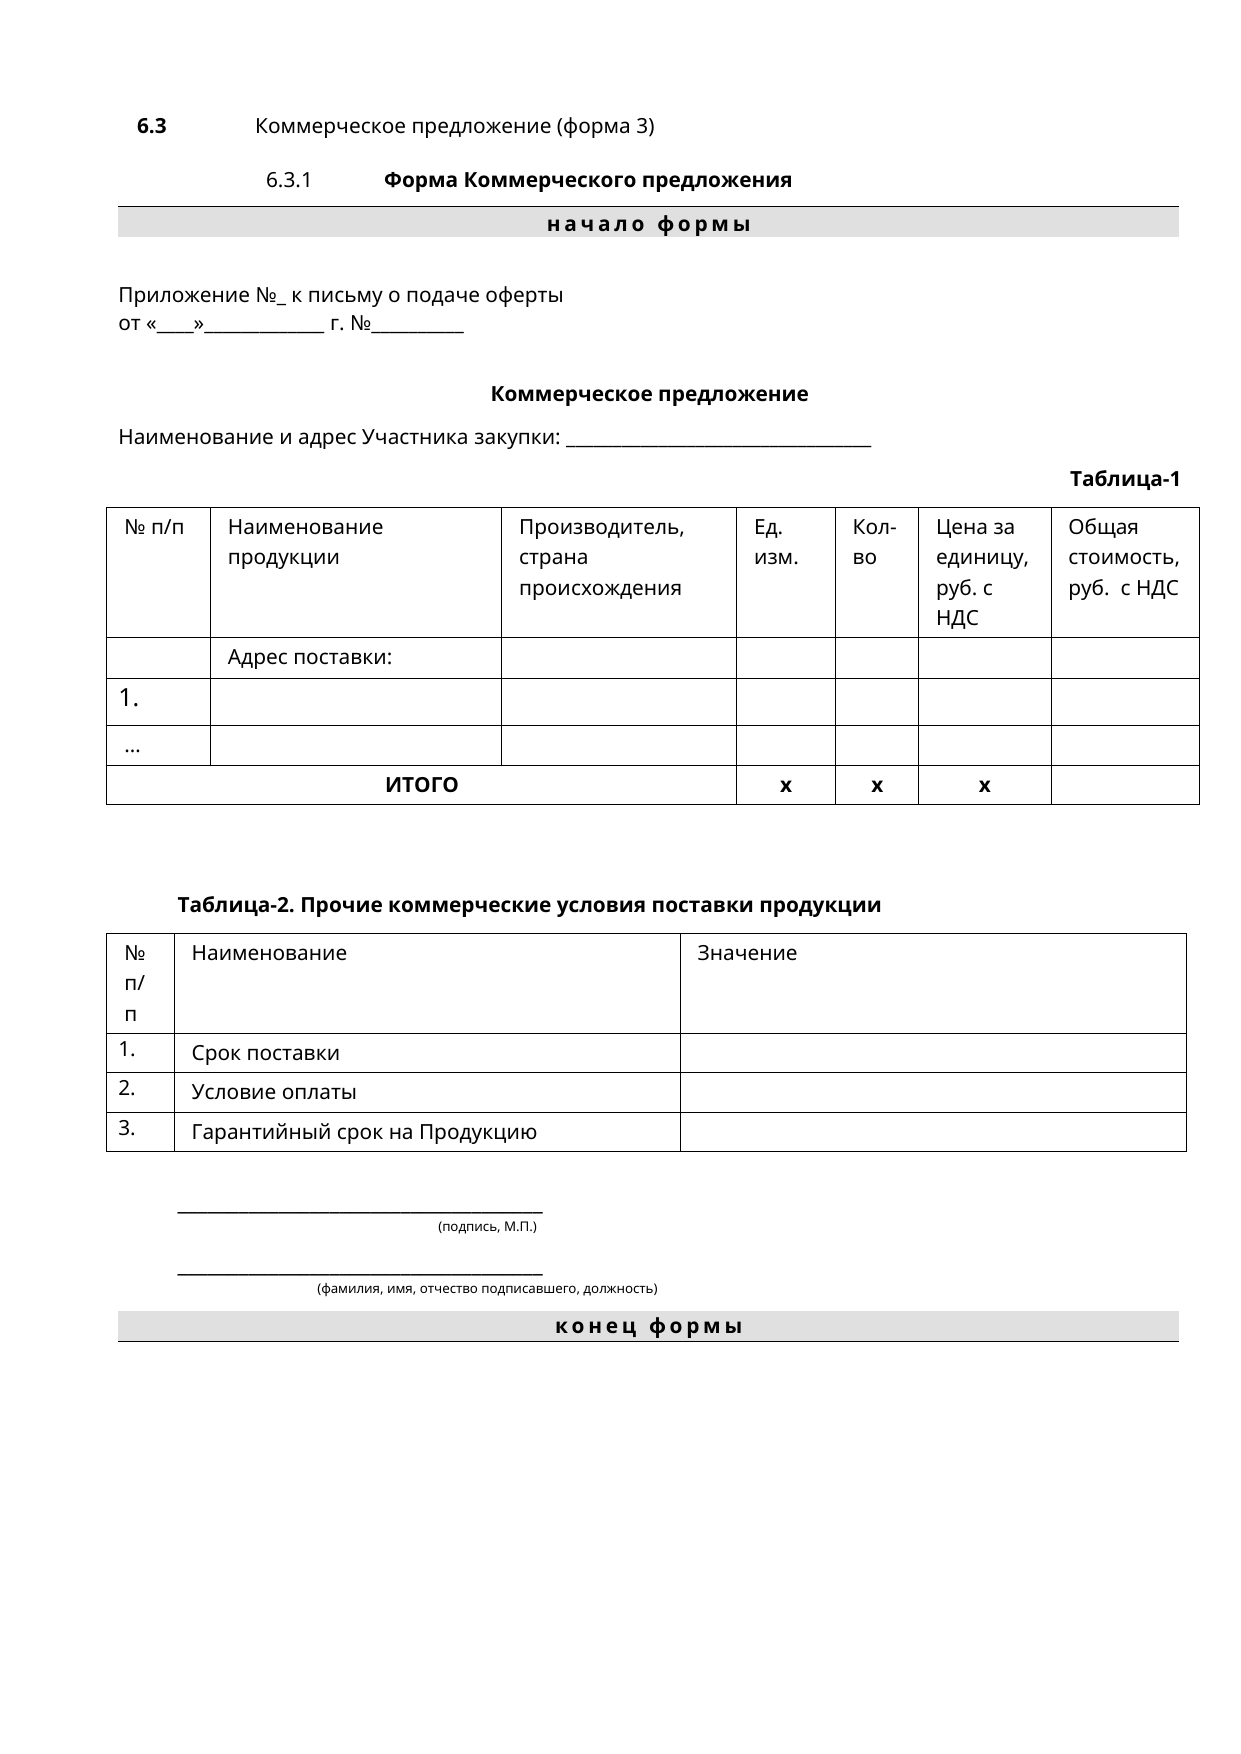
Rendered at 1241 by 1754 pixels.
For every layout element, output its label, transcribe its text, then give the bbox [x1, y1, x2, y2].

table_cell х [737, 766, 835, 804]
table_cell [919, 638, 1051, 678]
table_cell х [919, 766, 1051, 804]
table_cell [836, 638, 918, 678]
table_cell [1052, 726, 1199, 765]
table_header Наименование [175, 934, 680, 1033]
table_cell [681, 1113, 1186, 1151]
table_cell [737, 638, 835, 678]
table_cell [681, 1034, 1186, 1072]
table_cell [107, 1113, 174, 1151]
table_cell Условие оплаты [175, 1073, 680, 1112]
text (фамилия, имя, отчество подписавшего, должность) [118, 1279, 797, 1311]
table_header Кол-во [836, 508, 918, 637]
text ____________________________________ [118, 1248, 1181, 1279]
table_cell [211, 679, 501, 725]
table_cell [737, 726, 835, 765]
table_cell [107, 679, 210, 725]
subtitle Коммерческое предложение (форма 3) [137, 111, 1181, 140]
table_cell ИТОГО [107, 766, 736, 804]
table_cell [836, 726, 918, 765]
table_header № п/п [107, 508, 210, 637]
table_header Производитель, страна происхождения [502, 508, 736, 637]
table_cell [211, 726, 501, 765]
text Приложение №_ к письму о подаче оферты от «____»_____________ г. №__________ [118, 280, 1181, 337]
table_cell [1052, 638, 1199, 678]
text начало формы [118, 207, 1179, 237]
table_header № п/п [107, 934, 174, 1033]
table_cell Адрес поставки: [211, 638, 501, 678]
table_header Значение [681, 934, 1186, 1033]
table_cell [502, 679, 736, 725]
table_cell [836, 679, 918, 725]
text Коммерческое предложение [118, 379, 1181, 408]
table_cell [919, 679, 1051, 725]
text (подпись, М.П.) [118, 1217, 797, 1248]
table_header Цена за единицу, руб. с НДС [919, 508, 1051, 637]
text Наименование и адрес Участника закупки: _________________________________ [118, 422, 1181, 450]
text Таблица-1 [118, 464, 1181, 493]
table_cell Срок поставки [175, 1034, 680, 1072]
table_cell … [107, 726, 210, 765]
table_header Общая стоимость, руб. с НДС [1052, 508, 1199, 637]
table_cell [502, 726, 736, 765]
table_cell х [836, 766, 918, 804]
table_cell [737, 679, 835, 725]
table_header Наименование продукции [211, 508, 501, 637]
table_cell [107, 638, 210, 678]
table_cell [107, 1034, 174, 1072]
table_cell Гарантийный срок на Продукцию [175, 1113, 680, 1151]
table_cell [1052, 766, 1199, 804]
text ____________________________________ [118, 1186, 1181, 1217]
text конец формы [118, 1311, 1179, 1341]
text Таблица-2. Прочие коммерческие условия поставки продукции [118, 891, 1181, 919]
table_header Ед. изм. [737, 508, 835, 637]
table_cell [681, 1073, 1186, 1112]
table_cell [107, 1073, 174, 1112]
table_cell [502, 638, 736, 678]
list Форма Коммерческого предложения [266, 165, 1181, 193]
table_cell [1052, 679, 1199, 725]
table_cell [919, 726, 1051, 765]
